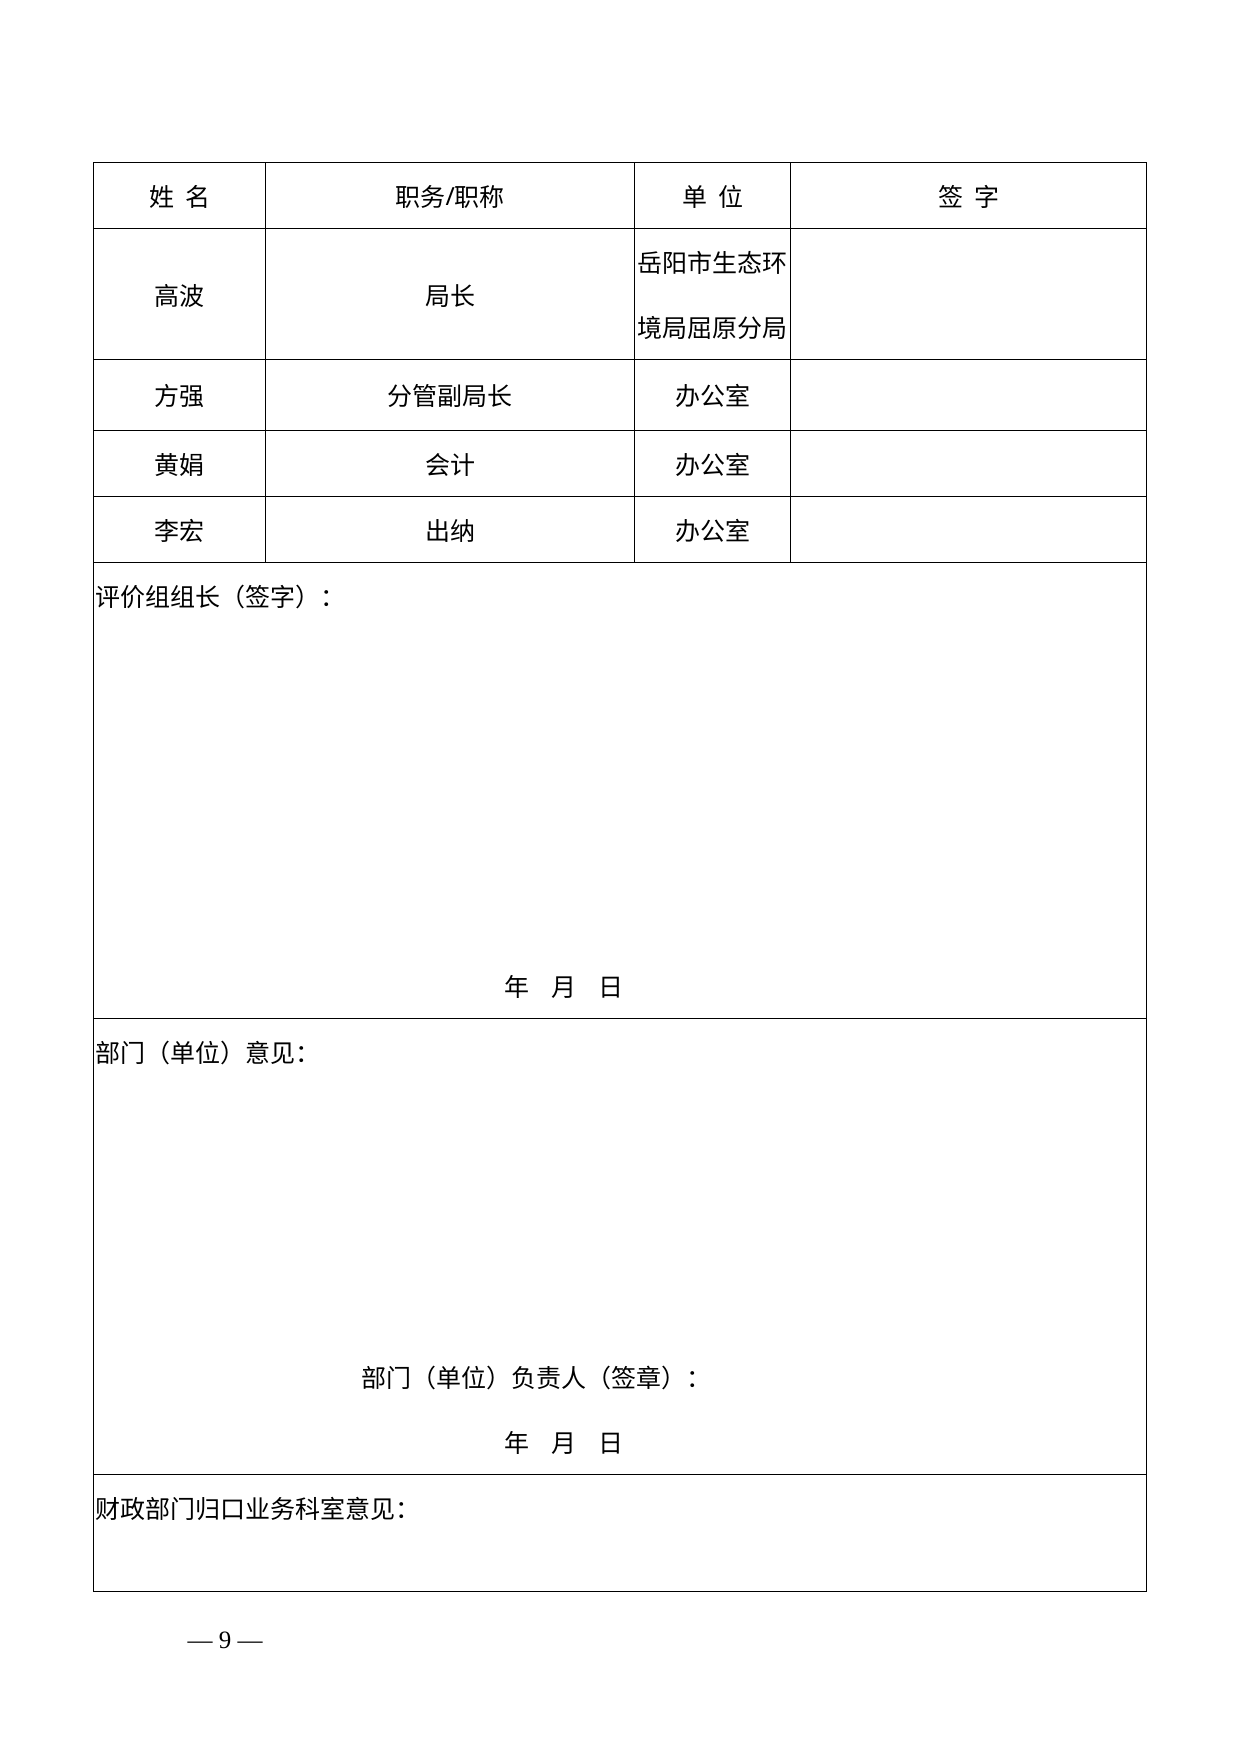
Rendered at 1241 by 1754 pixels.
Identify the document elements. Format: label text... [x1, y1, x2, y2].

table_cell 签 字 [791, 163, 1146, 228]
table_cell 方强 [94, 360, 265, 430]
table_cell 姓 名 [94, 163, 265, 228]
table_cell 李宏 [94, 497, 265, 562]
table_cell [791, 229, 1146, 359]
table_cell 职务/职称 [266, 163, 634, 228]
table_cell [94, 1475, 1146, 1591]
table_cell 会计 [266, 431, 634, 496]
table_cell 办公室 [635, 360, 790, 430]
table_cell [791, 360, 1146, 430]
table_cell 部门（单位）意见： 部门（单位）负责人（签章）： 年 月 日 [94, 1019, 1146, 1474]
table_cell 黄娟 [94, 431, 265, 496]
table_cell 高波 [94, 229, 265, 359]
table_cell 办公室 [635, 497, 790, 562]
table_cell 评价组组长（签字）： 年 月 日 [94, 563, 1146, 1018]
table_cell 局长 [266, 229, 634, 359]
table_cell [791, 497, 1146, 562]
table_cell [791, 431, 1146, 496]
table_cell 办公室 [635, 431, 790, 496]
table_cell 出纳 [266, 497, 634, 562]
table_cell 岳阳市生态环境局屈原分局 [635, 229, 790, 359]
table_cell 单 位 [635, 163, 790, 228]
table_cell 分管副局长 [266, 360, 634, 430]
